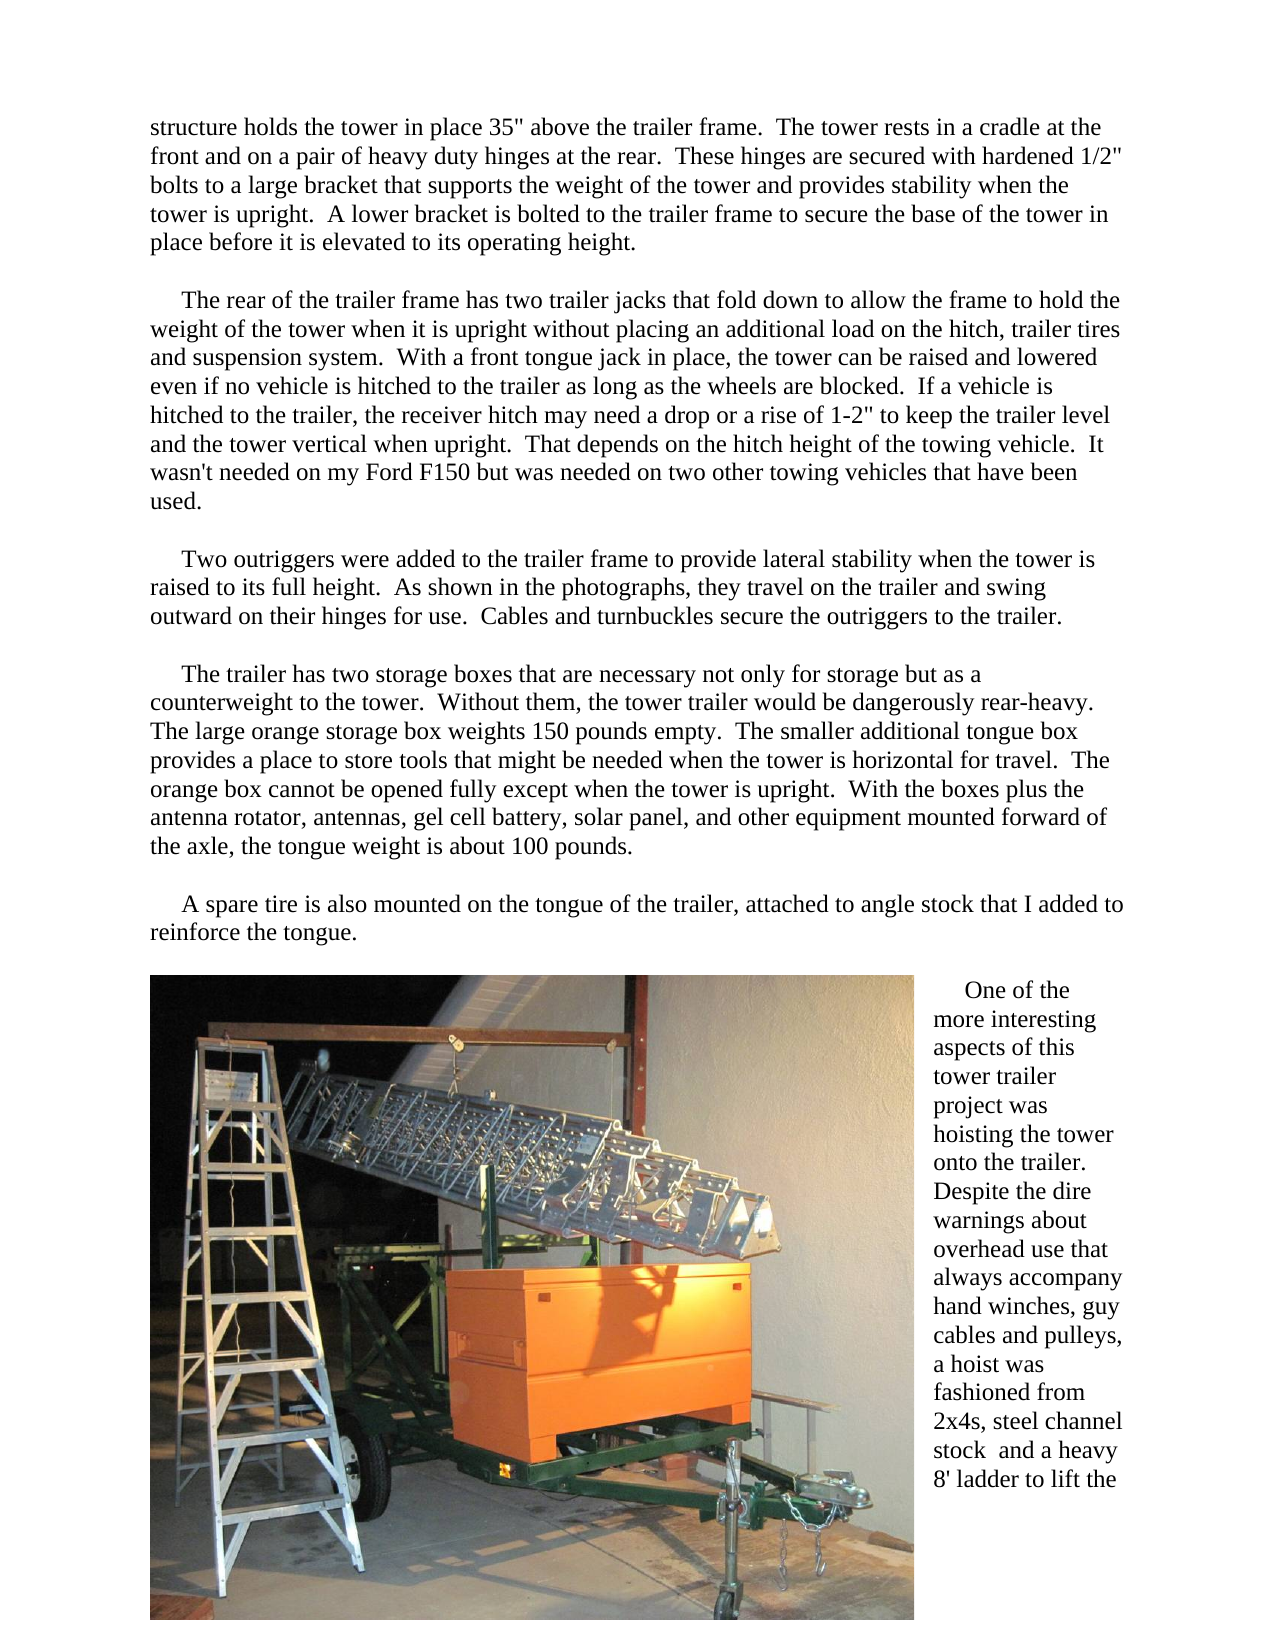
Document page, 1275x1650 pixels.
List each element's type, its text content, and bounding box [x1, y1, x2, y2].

text The rear of the trailer frame has two trailer jacks that fold down to allow the frame to hold the weight of the tower when it is upright without placing an additional load on the hitch, trailer tires and suspension system. With a front tongue jack in place, the tower can be raised and lowered even if no vehicle is hitched to the trailer as long as the wheels are blocked. If a vehicle is hitched to the trailer, the receiver hitch may need a drop or a rise of 1-2" to keep the trailer level and the tower vertical when upright. That depends on the hitch height of the towing vehicle. It wasn't needed on my Ford F150 but was needed on two other towing vehicles that have been used. [150, 285, 1125, 515]
text Two outriggers were added to the trailer frame to provide lateral stability when the tower is raised to its full height. As shown in the photographs, they travel on the trailer and swing outward on their hinges for use. Cables and turnbuckles secure the outriggers to the trailer. [150, 544, 1125, 630]
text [150, 112, 1125, 256]
text A spare tire is also mounted on the tongue of the trailer, attached to angle stock that I added to reinforce the tongue. [150, 889, 1125, 946]
picture [150, 975, 915, 1620]
text The trailer has two storage boxes that are necessary not only for storage but as a counterweight to the tower. Without them, the tower trailer would be dangerously rear-heavy. The large orange storage box weights 150 pounds empty. The smaller additional tongue box provides a place to store tools that might be needed when the tower is horizontal for travel. The orange box cannot be opened fully except when the tower is upright. With the boxes plus the antenna rotator, antennas, gel cell battery, solar panel, and other equipment mounted forward of the axle, the tongue weight is about 100 pounds. [150, 659, 1125, 860]
